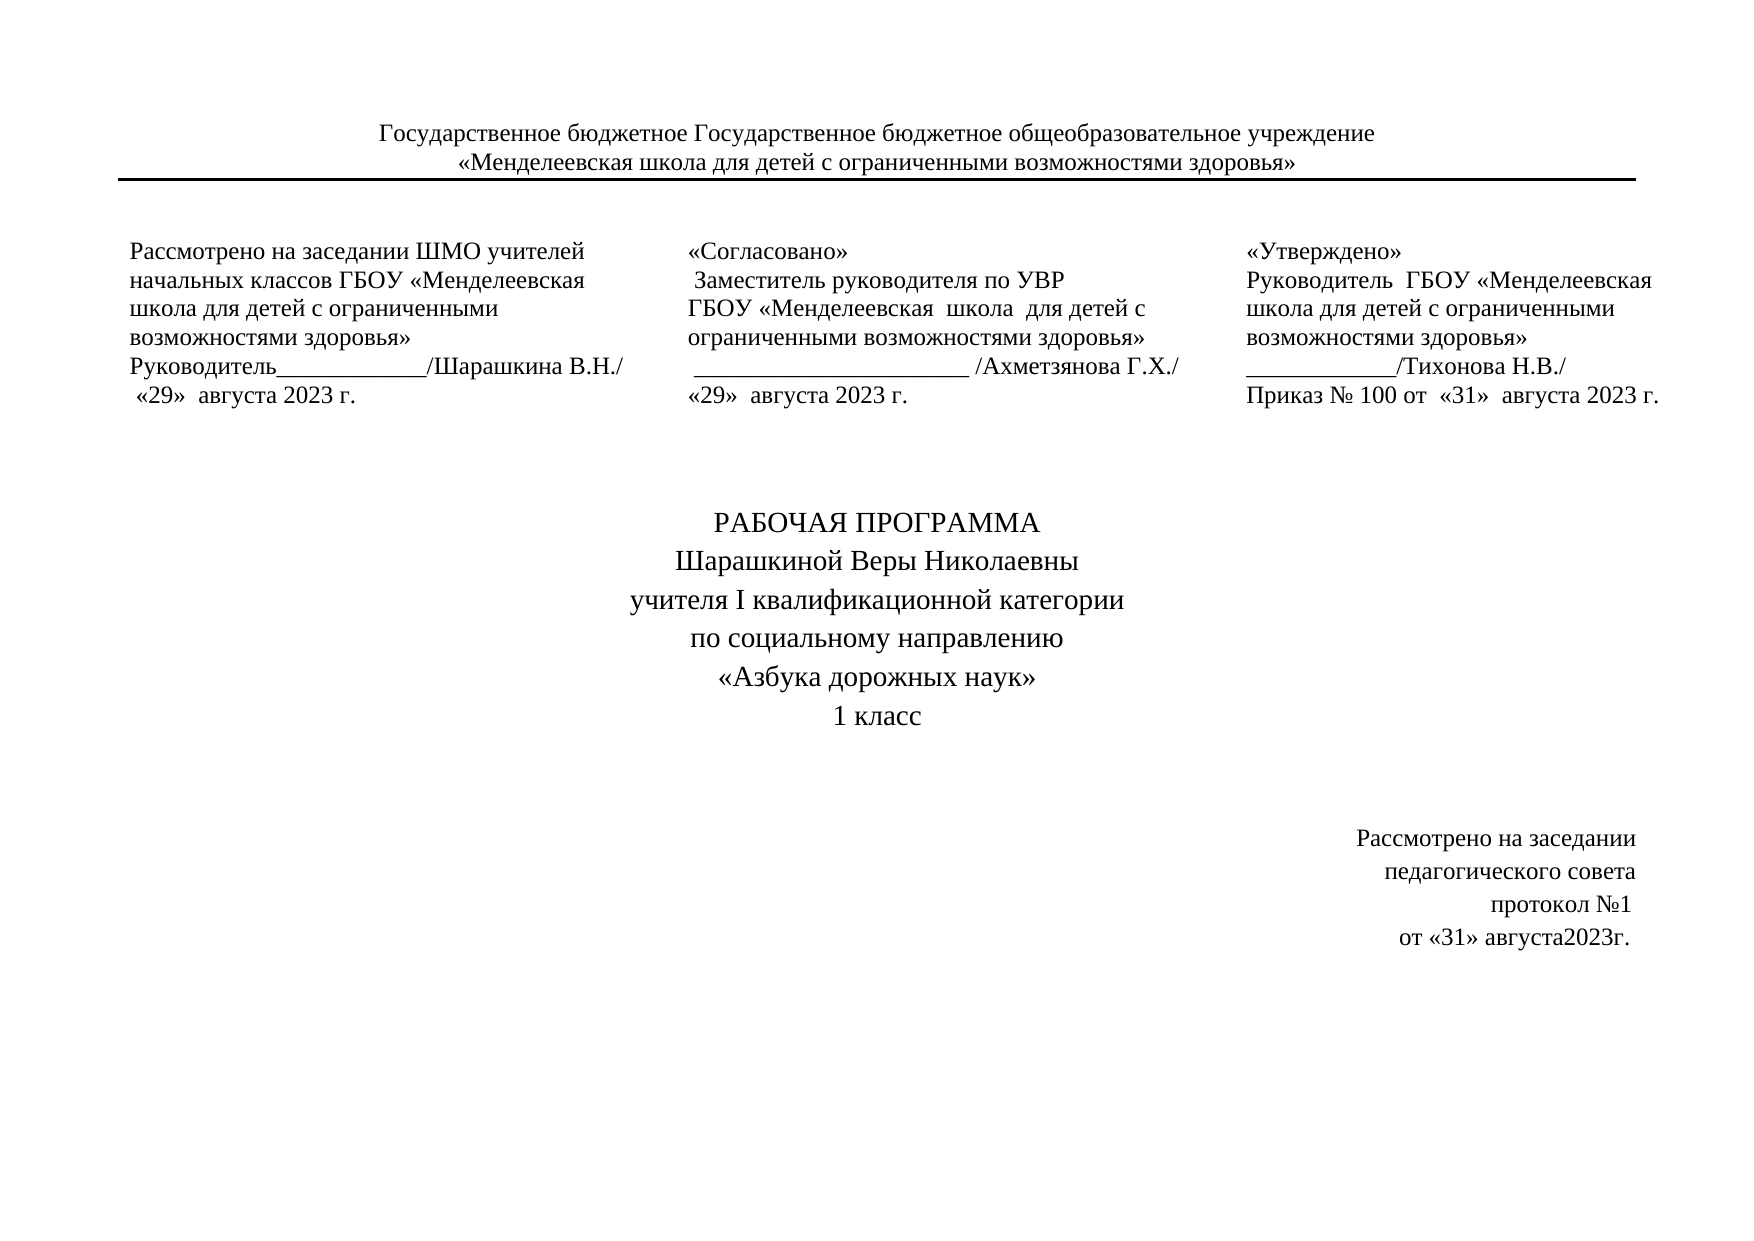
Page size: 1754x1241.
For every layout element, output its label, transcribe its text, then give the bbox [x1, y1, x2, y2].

text педагогического совета [118, 856, 1636, 885]
text протокол №1 [118, 889, 1636, 918]
text от «31» августа2023г. [118, 922, 1636, 951]
text «Менделеевская школа для детей с ограниченными возможностями здоровья» [118, 147, 1636, 178]
text 1 класс [118, 698, 1636, 731]
table_header «Утверждено» Руководитель ГБОУ «Менделеевская школа для детей с ограниченными возможностями здоровья» ____________/Тихонова Н.В./ Приказ № 100 от «31» августа 2023 г. [1235, 236, 1748, 437]
table_header «Согласовано» Заместитель руководителя по УВР ГБОУ «Менделеевская школа для детей с ограниченными возможностями здоровья» ______________________ /Ахметзянова Г.Х./ «29» августа 2023 г. [676, 236, 1235, 437]
text «Азбука дорожных наук» [118, 659, 1636, 693]
text Шарашкиной Веры Николаевны [118, 543, 1636, 577]
table_header Рассмотрено на заседании ШМО учителей начальных классов ГБОУ «Менделеевская школа для детей с ограниченными возможностями здоровья» Руководитель____________/Шарашкина В.Н./ «29» августа 2023 г. [118, 236, 676, 437]
text Рассмотрено на заседании [118, 823, 1636, 852]
text по социальному направлению [118, 621, 1636, 654]
text Государственное бюджетное Государственное бюджетное общеобразовательное учреждение [118, 118, 1636, 147]
text учителя I квалификационной категории [118, 582, 1636, 616]
text РАБОЧАЯ ПРОГРАММА [118, 505, 1636, 538]
